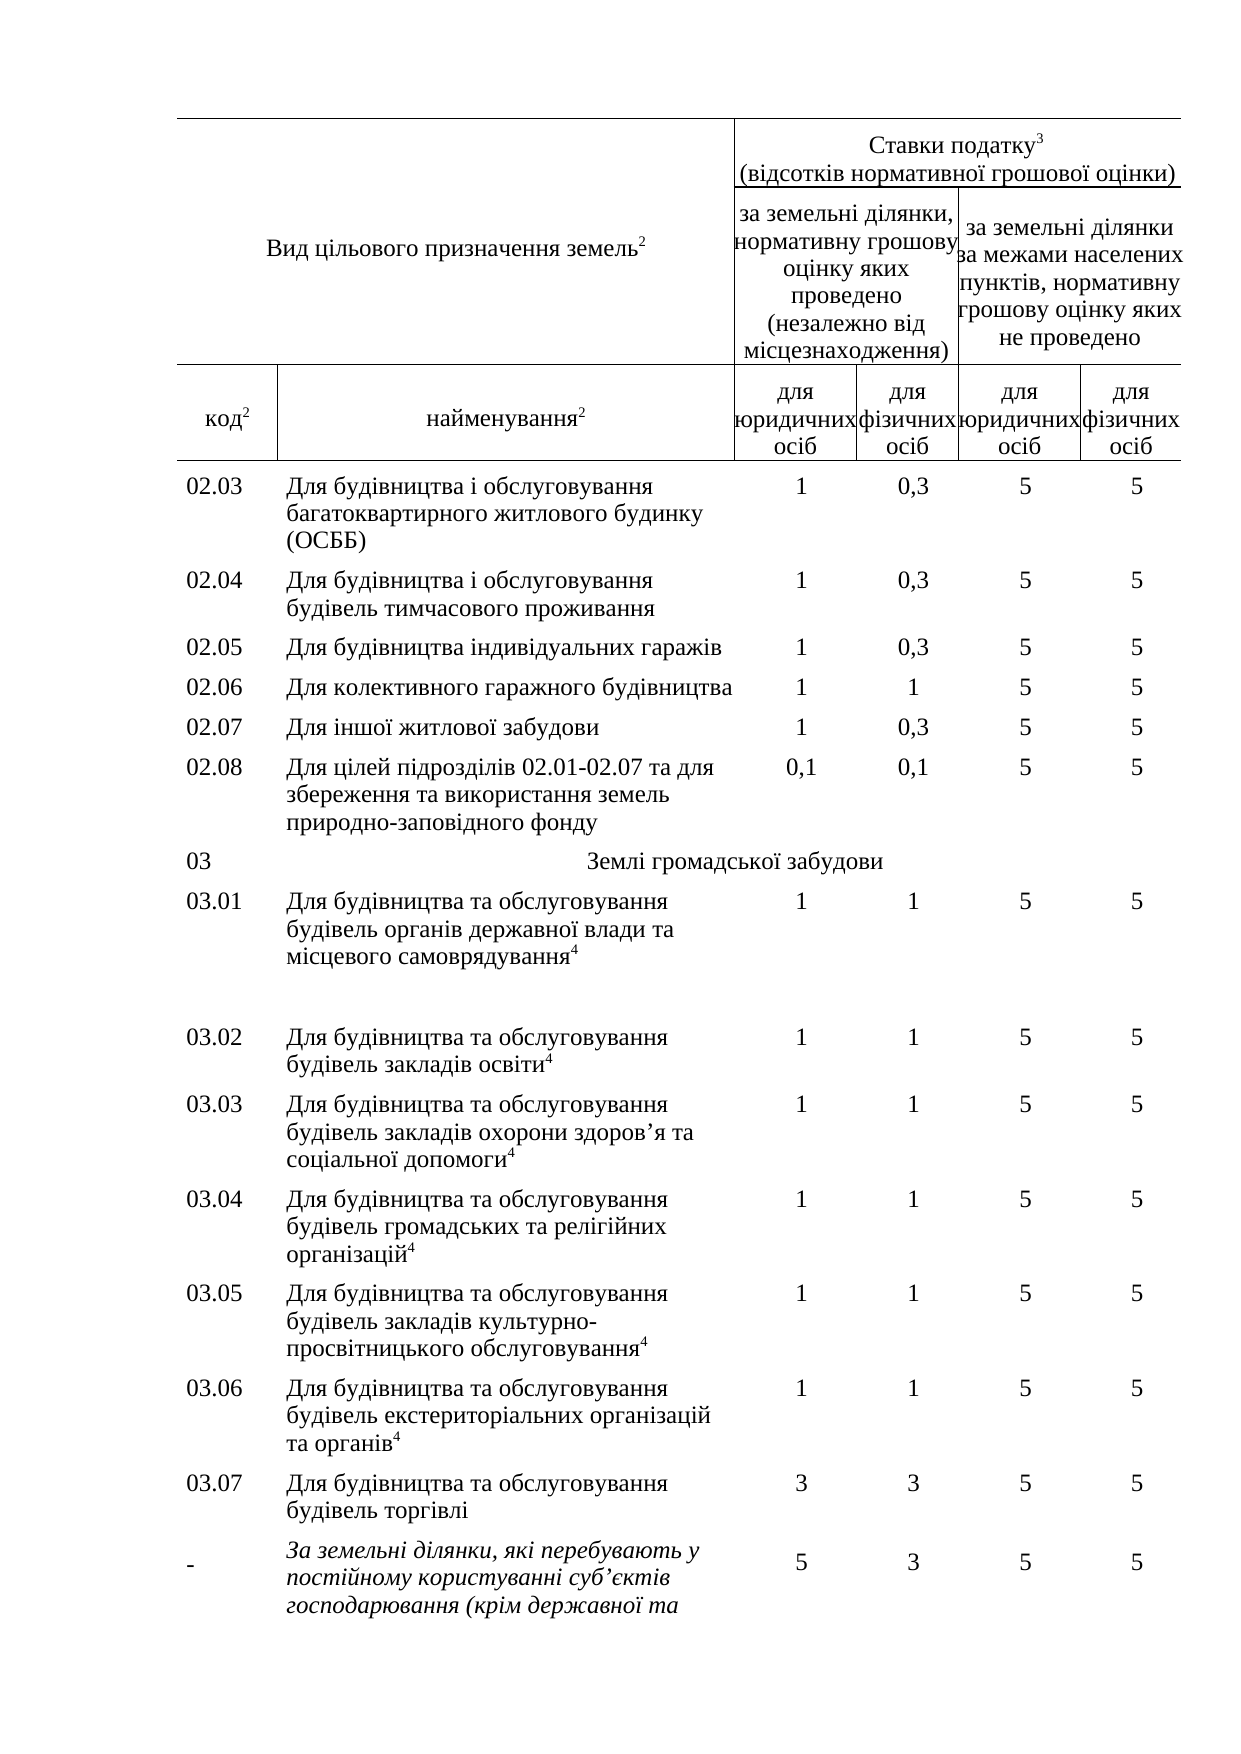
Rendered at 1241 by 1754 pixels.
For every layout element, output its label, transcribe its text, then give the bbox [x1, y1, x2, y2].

table_cell 0,1 [857, 741, 958, 836]
table_header Ставки податку3 (відсотків нормативної грошової оцінки) [735, 119, 1181, 186]
table_cell 02.03 [177, 461, 277, 554]
table_cell для юридичних осіб [735, 365, 856, 460]
table_cell 1 [734, 1362, 857, 1457]
table_cell 1 [734, 622, 857, 661]
table_cell Для будівництва та обслуговування будівель закладів культурно-просвітницького обслуговування4 [277, 1268, 734, 1362]
table_cell 5 [958, 661, 1081, 701]
table_cell 5 [958, 554, 1081, 622]
table_cell 5 [958, 1173, 1081, 1267]
table_cell 1 [857, 1268, 958, 1362]
table_cell 5 5 [958, 1457, 1081, 1618]
table_cell 03 [177, 836, 277, 875]
table_cell Для колективного гаражного будівництва [277, 661, 734, 701]
table_cell Для будівництва та обслуговування будівель екстериторіальних організацій та органів4 [277, 1362, 734, 1457]
table_cell Землі громадської забудови [277, 836, 1181, 875]
table_cell 5 [1081, 701, 1181, 741]
table_cell 1 [734, 661, 857, 701]
table_cell 5 [958, 622, 1081, 661]
table_cell 1 [734, 701, 857, 741]
table_cell 03.02 [177, 1011, 277, 1078]
table_cell 02.07 [177, 701, 277, 741]
table_cell 5 [1081, 1362, 1181, 1457]
table_cell 02.08 [177, 741, 277, 836]
table_cell 5 [1081, 461, 1181, 554]
table_cell 3 3 [857, 1457, 958, 1618]
table_cell 5 [958, 701, 1081, 741]
table_cell 02.05 [177, 622, 277, 661]
table_cell 5 [1081, 1268, 1181, 1362]
table_cell Для іншої житлової забудови [277, 701, 734, 741]
table_cell 1 [734, 875, 857, 1011]
table_cell 5 5 [1081, 1457, 1181, 1618]
table_cell для фізичних осіб [1081, 365, 1181, 460]
table_cell код2 [177, 365, 277, 460]
table_cell 3 5 [734, 1457, 857, 1618]
table_cell за земельні ділянки, нормативну грошову оцінку яких проведено (незалежно від місцезнаходження) [735, 188, 958, 364]
table_cell 5 [1081, 1011, 1181, 1078]
table_header Вид цільового призначення земель2 [177, 119, 734, 364]
table_cell 5 [1081, 875, 1181, 1011]
table_cell 5 [958, 1011, 1081, 1078]
table_cell 5 [958, 1362, 1081, 1457]
table_cell для юридичних осіб [959, 365, 1080, 460]
table_cell 1 [857, 661, 958, 701]
table_cell 1 [857, 875, 958, 1011]
table_cell 5 [958, 875, 1081, 1011]
table_cell Для будівництва та обслуговування будівель закладів освіти4 [277, 1011, 734, 1078]
table_cell 1 [734, 554, 857, 622]
table_cell 03.03 [177, 1078, 277, 1173]
table_cell 5 [1081, 661, 1181, 701]
table_cell Для будівництва та обслуговування будівель закладів охорони здоров’я та соціальної допомоги4 [277, 1078, 734, 1173]
table_cell 5 [1081, 554, 1181, 622]
table_cell 1 [734, 461, 857, 554]
table_cell 1 [734, 1011, 857, 1078]
table_cell найменування2 [278, 365, 734, 460]
table_cell Для будівництва та обслуговування будівель органів державної влади та місцевого самоврядування4 [277, 875, 734, 1011]
table_cell 5 [1081, 1173, 1181, 1267]
table_cell для фізичних осіб [857, 365, 958, 460]
table_cell 5 [1081, 622, 1181, 661]
table_cell 0,3 [857, 554, 958, 622]
table_cell 1 [857, 1362, 958, 1457]
table_cell 5 [1081, 741, 1181, 836]
table_cell 03.06 [177, 1362, 277, 1457]
table_cell 1 [734, 1173, 857, 1267]
table_cell за земельні ділянки за межами населених пунктів, нормативну грошову оцінку яких не проведено [959, 188, 1181, 364]
table_cell Для будівництва індивідуальних гаражів [277, 622, 734, 661]
table_cell Для будівництва і обслуговування багатоквартирного житлового будинку (ОСББ) [277, 461, 734, 554]
table_cell 1 [857, 1173, 958, 1267]
table_cell 0,3 [857, 461, 958, 554]
table_cell 02.06 [177, 661, 277, 701]
table_cell Для будівництва та обслуговування будівель громадських та релігійних організацій4 [277, 1173, 734, 1267]
table_cell 1 [857, 1078, 958, 1173]
table_cell Для цілей підрозділів 02.01-02.07 та для збереження та використання земель природно-заповідного фонду [277, 741, 734, 836]
table_cell 0,3 [857, 701, 958, 741]
table_cell 03.01 [177, 875, 277, 1011]
table_cell Для будівництва і обслуговування будівель тимчасового проживання [277, 554, 734, 622]
table_cell 5 [958, 1078, 1081, 1173]
table_cell 03.07 - [177, 1457, 277, 1618]
table_cell 5 [1081, 1078, 1181, 1173]
table_cell 1 [734, 1268, 857, 1362]
table_cell 5 [958, 1268, 1081, 1362]
table_cell 1 [857, 1011, 958, 1078]
table_cell 03.05 [177, 1268, 277, 1362]
table_cell 1 [734, 1078, 857, 1173]
table_cell 5 [958, 741, 1081, 836]
table_cell 02.04 [177, 554, 277, 622]
table_cell 0,3 [857, 622, 958, 661]
table_cell 0,1 [734, 741, 857, 836]
table_cell 5 [958, 461, 1081, 554]
table_cell 03.04 [177, 1173, 277, 1267]
